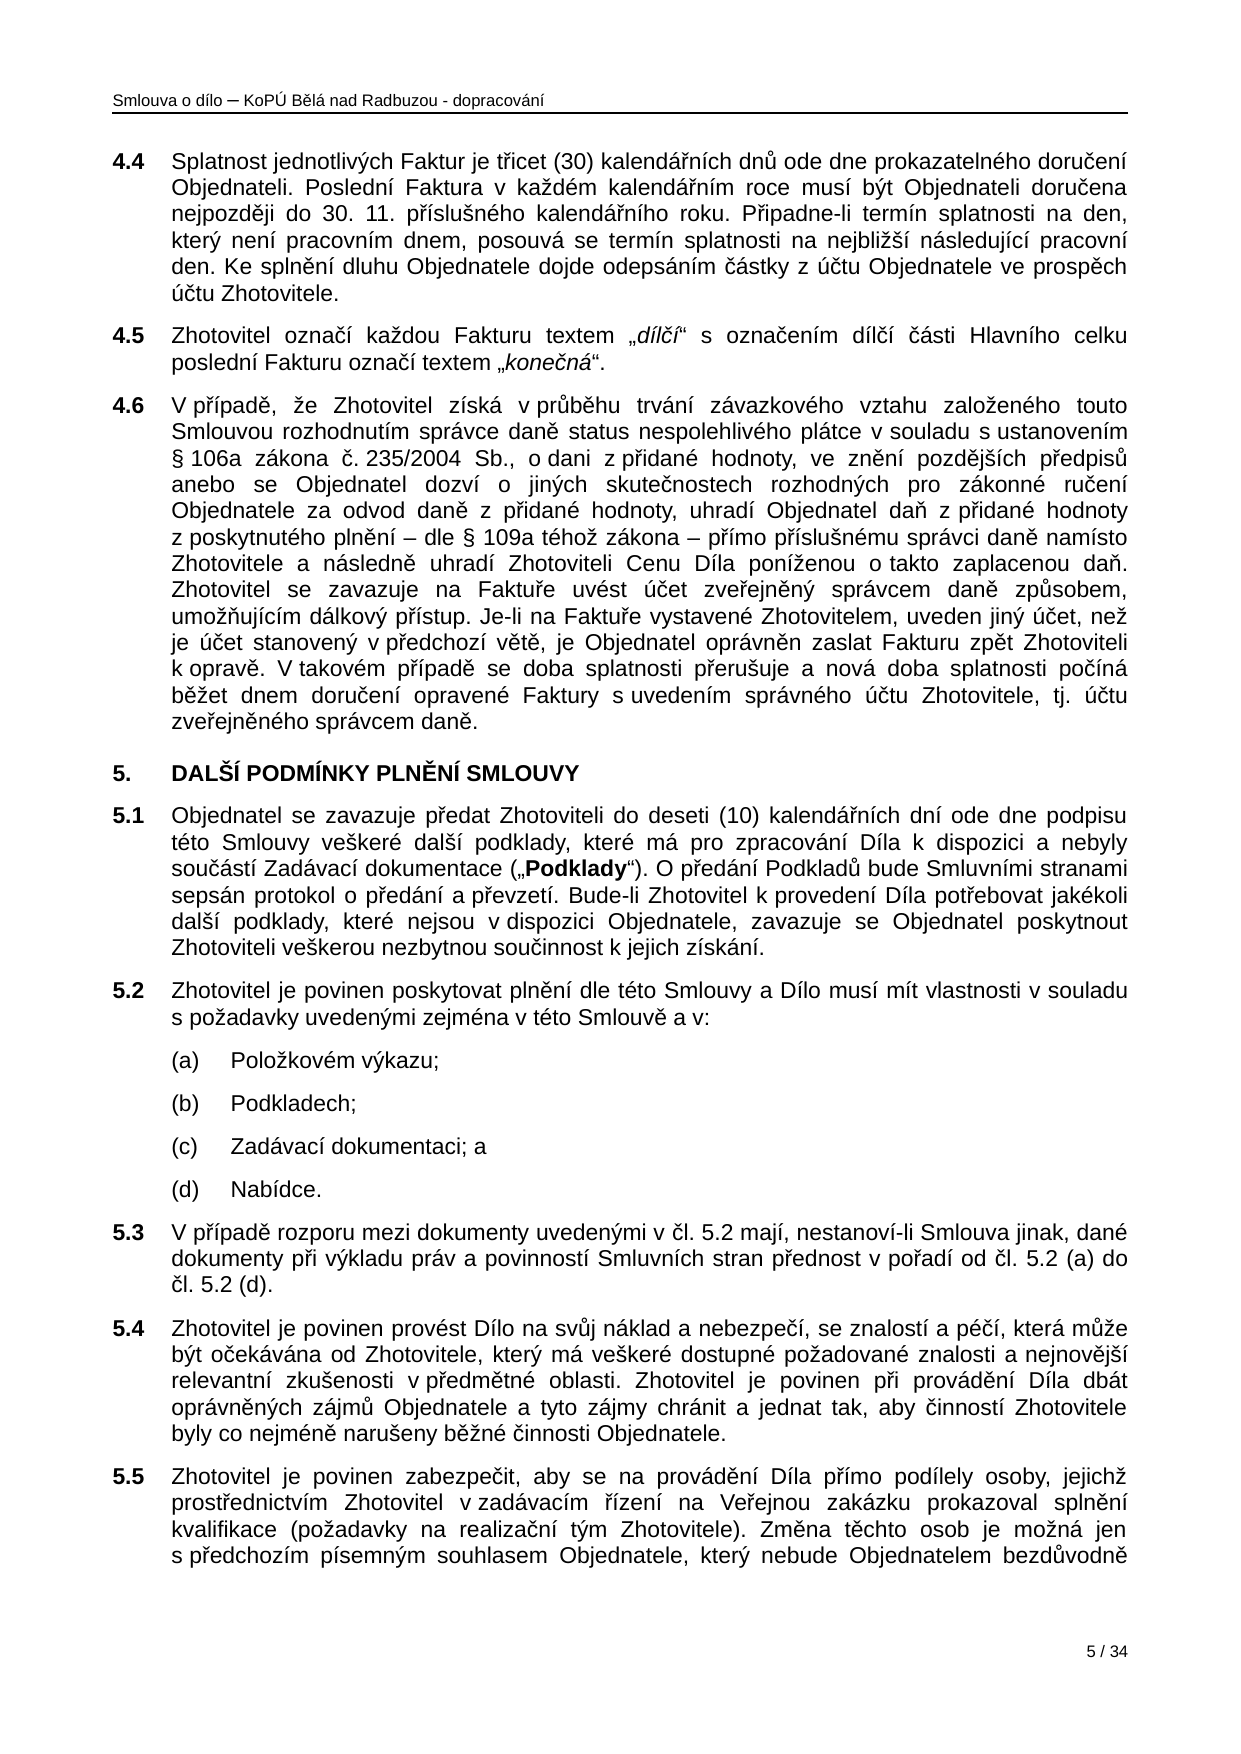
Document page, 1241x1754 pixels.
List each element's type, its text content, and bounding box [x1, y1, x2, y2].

list Nabídce. [171, 1176, 1128, 1202]
text Další podmínky Plnění smlouvy [112, 759, 1128, 786]
text Zhotovitel je povinen provést Dílo na svůj náklad a nebezpečí, se znalostí a péčí, která může být očekávána od Zhotovitele, který má veškeré dostupné požadované znalosti a nejnovější relevantní zkušenosti v předmětné oblasti. Zhotovitel je povinen při provádění Díla dbát oprávněných zájmů Objednatele a tyto zájmy chránit a jednat tak, aby činností Zhotovitele byly co nejméně narušeny běžné činnosti Objednatele. [112, 1314, 1128, 1446]
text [112, 1463, 1128, 1568]
text Zhotovitel je povinen poskytovat plnění dle této Smlouvy a Dílo musí mít vlastnosti v souladu s požadavky uvedenými zejména v této Smlouvě a v: [112, 977, 1128, 1030]
text V případě, že Zhotovitel získá v průběhu trvání závazkového vztahu založeného touto Smlouvou rozhodnutím správce daně status nespolehlivého plátce v souladu s ustanovením § 106a zákona č. 235/2004 Sb., o dani z přidané hodnoty, ve znění pozdějších předpisů anebo se Objednatel dozví o jiných skutečnostech rozhodných pro zákonné ručení Objednatele za odvod daně z přidané hodnoty, uhradí Objednatel daň z přidané hodnoty z poskytnutého plnění – dle § 109a téhož zákona – přímo příslušnému správci daně namísto Zhotovitele a následně uhradí Zhotoviteli Cenu Díla poníženou o takto zaplacenou daň. Zhotovitel se zavazuje na Faktuře uvést účet zveřejněný správcem daně způsobem, umožňujícím dálkový přístup. Je-li na Faktuře vystavené Zhotovitelem, uveden jiný účet, než je účet stanovený v předchozí větě, je Objednatel oprávněn zaslat Fakturu zpět Zhotoviteli k opravě. V takovém případě se doba splatnosti přerušuje a nová doba splatnosti počíná běžet dnem doručení opravené Faktury s uvedením správného účtu Zhotovitele, tj. účtu zveřejněného správcem daně. [112, 392, 1128, 734]
text V případě rozporu mezi dokumenty uvedenými v čl. 5.2 mají, nestanoví-li Smlouva jinak, dané dokumenty při výkladu práv a povinností Smluvních stran přednost v pořadí od čl. 5.2 (a) do čl. 5.2 (d). [112, 1219, 1128, 1298]
list Položkovém výkazu; [171, 1047, 1128, 1073]
text Splatnost jednotlivých Faktur je třicet (30) kalendářních dnů ode dne prokazatelného doručení Objednateli. Poslední Faktura v každém kalendářním roce musí být Objednateli doručena nejpozději do 30. 11. příslušného kalendářního roku. Připadne-li termín splatnosti na den, který není pracovním dnem, posouvá se termín splatnosti na nejbližší následující pracovní den. Ke splnění dluhu Objednatele dojde odepsáním částky z účtu Objednatele ve prospěch účtu Zhotovitele. [112, 148, 1128, 306]
text Zhotovitel označí každou Fakturu textem „dílčí“ s označením dílčí části Hlavního celku poslední Fakturu označí textem „konečná“. [112, 322, 1128, 375]
list Zadávací dokumentaci; a [171, 1133, 1128, 1159]
list Podkladech; [171, 1090, 1128, 1116]
text Objednatel se zavazuje předat Zhotoviteli do deseti (10) kalendářních dní ode dne podpisu této Smlouvy veškeré další podklady, které má pro zpracování Díla k dispozici a nebyly součástí Zadávací dokumentace („Podklady“). O předání Podkladů bude Smluvními stranami sepsán protokol o předání a převzetí. Bude-li Zhotovitel k provedení Díla potřebovat jakékoli další podklady, které nejsou v dispozici Objednatele, zavazuje se Objednatel poskytnout Zhotoviteli veškerou nezbytnou součinnost k jejich získání. [112, 802, 1128, 961]
